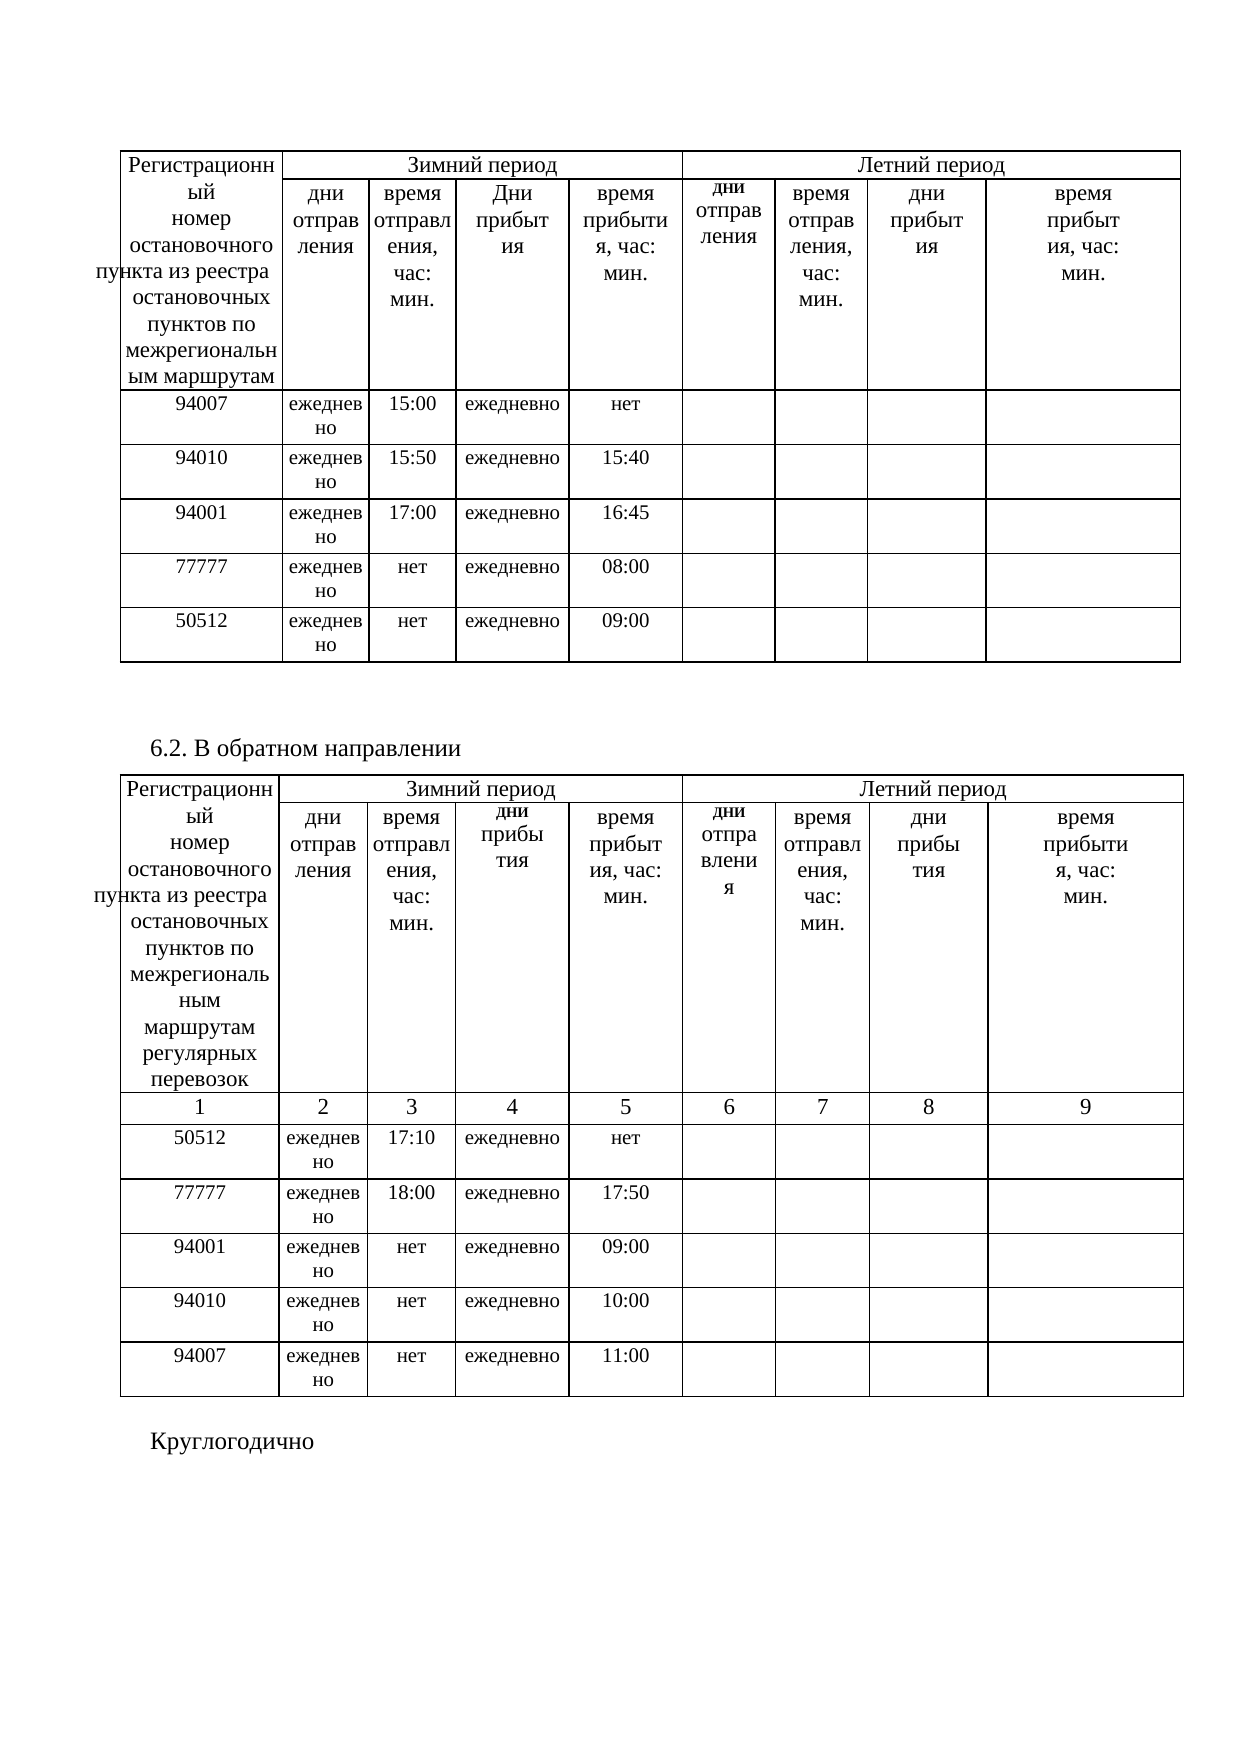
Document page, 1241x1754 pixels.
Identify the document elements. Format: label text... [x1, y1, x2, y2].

table_cell 50512 [121, 608, 282, 661]
table_cell ежедневно [283, 500, 368, 552]
table_cell [987, 445, 1180, 498]
table_cell 1 [121, 1093, 278, 1124]
table_cell [870, 1180, 987, 1232]
table_cell [989, 1180, 1183, 1232]
table_cell 94007 [121, 391, 282, 444]
table_cell ДНИ отпра влени я [683, 803, 775, 1092]
table_cell ежедневно [457, 500, 568, 552]
table_cell [776, 500, 867, 552]
table_cell 94001 [121, 1234, 278, 1287]
table_cell 08:00 [570, 554, 682, 607]
table_cell 9 [989, 1093, 1183, 1124]
table_cell 16:45 [570, 500, 682, 552]
text 6.2. В обратном направлении [150, 733, 1090, 761]
table_cell время отправ ления, час: мин. [776, 180, 867, 389]
table_cell ежедневно [283, 608, 368, 661]
table_cell ежедневно [456, 1125, 568, 1178]
table_cell ежедневно [280, 1288, 367, 1341]
table_cell ежедневно [457, 608, 568, 661]
table_cell нет [570, 1125, 682, 1178]
table_cell [683, 1288, 775, 1341]
table_cell [868, 391, 985, 444]
table_cell нет [368, 1288, 455, 1341]
table_cell [776, 1234, 869, 1287]
table_cell ежедневно [456, 1234, 568, 1287]
table_cell ежедневно [280, 1180, 367, 1232]
table_cell нет [570, 391, 682, 444]
table_cell время отправл ения, час: мин. [368, 803, 455, 1092]
table_cell дни прибы тия [870, 803, 987, 1092]
table_cell ежедневно [457, 554, 568, 607]
table_cell 18:00 [368, 1180, 455, 1232]
table_cell [870, 1288, 987, 1341]
table_cell ежедневно [456, 1288, 568, 1341]
table_cell 10:00 [570, 1288, 682, 1341]
table_cell 17:10 [368, 1125, 455, 1178]
table_cell ежедневно [283, 554, 368, 607]
table_cell 94007 [121, 1343, 278, 1396]
table_cell дни отправ ления [280, 803, 367, 1092]
table_cell [989, 1343, 1183, 1396]
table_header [121, 152, 282, 389]
table_header Летний период [683, 152, 1180, 178]
table_cell 17:50 [570, 1180, 682, 1232]
table_cell [683, 1343, 775, 1396]
table_cell 94010 [121, 1288, 278, 1341]
table_cell [868, 445, 985, 498]
table_cell Дни прибыт ия [457, 180, 568, 389]
table_cell [776, 445, 867, 498]
table_cell 15:40 [570, 445, 682, 498]
table_cell ежедневно [456, 1343, 568, 1396]
table_cell 11:00 [570, 1343, 682, 1396]
table_cell [870, 1125, 987, 1178]
table_cell 94010 [121, 445, 282, 498]
table_cell 09:00 [570, 608, 682, 661]
table_cell 4 [456, 1093, 568, 1124]
table_cell 50512 [121, 1125, 278, 1178]
table_cell время отправл ения, час: мин. [370, 180, 455, 389]
table_cell время прибыти я, час: мин. [570, 180, 682, 389]
table_cell время отправл ения, час: мин. [776, 803, 869, 1092]
table_cell [987, 391, 1180, 444]
table_cell ДНИ отправ ления [683, 180, 774, 389]
table_cell нет [368, 1343, 455, 1396]
table_cell 6 [683, 1093, 775, 1124]
table_cell [870, 1343, 987, 1396]
table_cell [683, 391, 774, 444]
table_cell [776, 554, 867, 607]
table_cell [683, 1125, 775, 1178]
table_cell 2 [280, 1093, 367, 1124]
table_cell ежедневно [280, 1343, 367, 1396]
table_cell ДНИ прибы тия [456, 803, 568, 1092]
table_cell [776, 608, 867, 661]
table_cell ежедневно [457, 391, 568, 444]
table_cell [683, 500, 774, 552]
table_cell [987, 500, 1180, 552]
table_cell время прибыти я, час: мин. [989, 803, 1183, 1092]
table_header Зимний период [280, 776, 682, 802]
table_cell дни прибыт ия [868, 180, 985, 389]
table_cell ежедневно [280, 1125, 367, 1178]
table_cell 77777 [121, 554, 282, 607]
table_cell дни отправ ления [283, 180, 368, 389]
table_cell 7 [776, 1093, 869, 1124]
table_cell [683, 1234, 775, 1287]
table_cell [776, 1125, 869, 1178]
table_cell 15:50 [370, 445, 455, 498]
table_cell [989, 1234, 1183, 1287]
table_cell нет [368, 1234, 455, 1287]
text Круглогодично [150, 1426, 1090, 1454]
table_cell [776, 391, 867, 444]
table_cell ежедневно [457, 445, 568, 498]
table_cell [683, 1180, 775, 1232]
table_header Регистрационный номер остановочного пункта из реестра остановочных пунктов по межрегиональным маршрутам регулярных перевозок [121, 776, 278, 1092]
table_cell 17:00 [370, 500, 455, 552]
table_cell [989, 1125, 1183, 1178]
table_cell нет [370, 608, 455, 661]
table_cell ежедневно [456, 1180, 568, 1232]
table_cell 15:00 [370, 391, 455, 444]
table_cell [989, 1288, 1183, 1341]
table_header Зимний период [283, 152, 682, 178]
table_cell [868, 608, 985, 661]
table_cell [776, 1343, 869, 1396]
table_cell [987, 554, 1180, 607]
table_cell время прибыт ия, час: мин. [570, 803, 682, 1092]
table_cell время прибыт ия, час: мин. [987, 180, 1180, 389]
table_cell [870, 1234, 987, 1287]
table_cell ежедневно [283, 445, 368, 498]
table_cell 3 [368, 1093, 455, 1124]
table_cell [683, 445, 774, 498]
table_cell 77777 [121, 1180, 278, 1232]
table_cell ежедневно [280, 1234, 367, 1287]
table_cell [868, 500, 985, 552]
table_cell 09:00 [570, 1234, 682, 1287]
table_cell [776, 1180, 869, 1232]
table_cell [776, 1288, 869, 1341]
table_cell 5 [570, 1093, 682, 1124]
table_header Летний период [683, 776, 1183, 802]
table_cell [683, 608, 774, 661]
table_cell ежедневно [283, 391, 368, 444]
table_cell нет [370, 554, 455, 607]
table_cell [683, 554, 774, 607]
table_cell [987, 608, 1180, 661]
table_cell [868, 554, 985, 607]
table_cell 8 [870, 1093, 987, 1124]
table_cell 94001 [121, 500, 282, 552]
